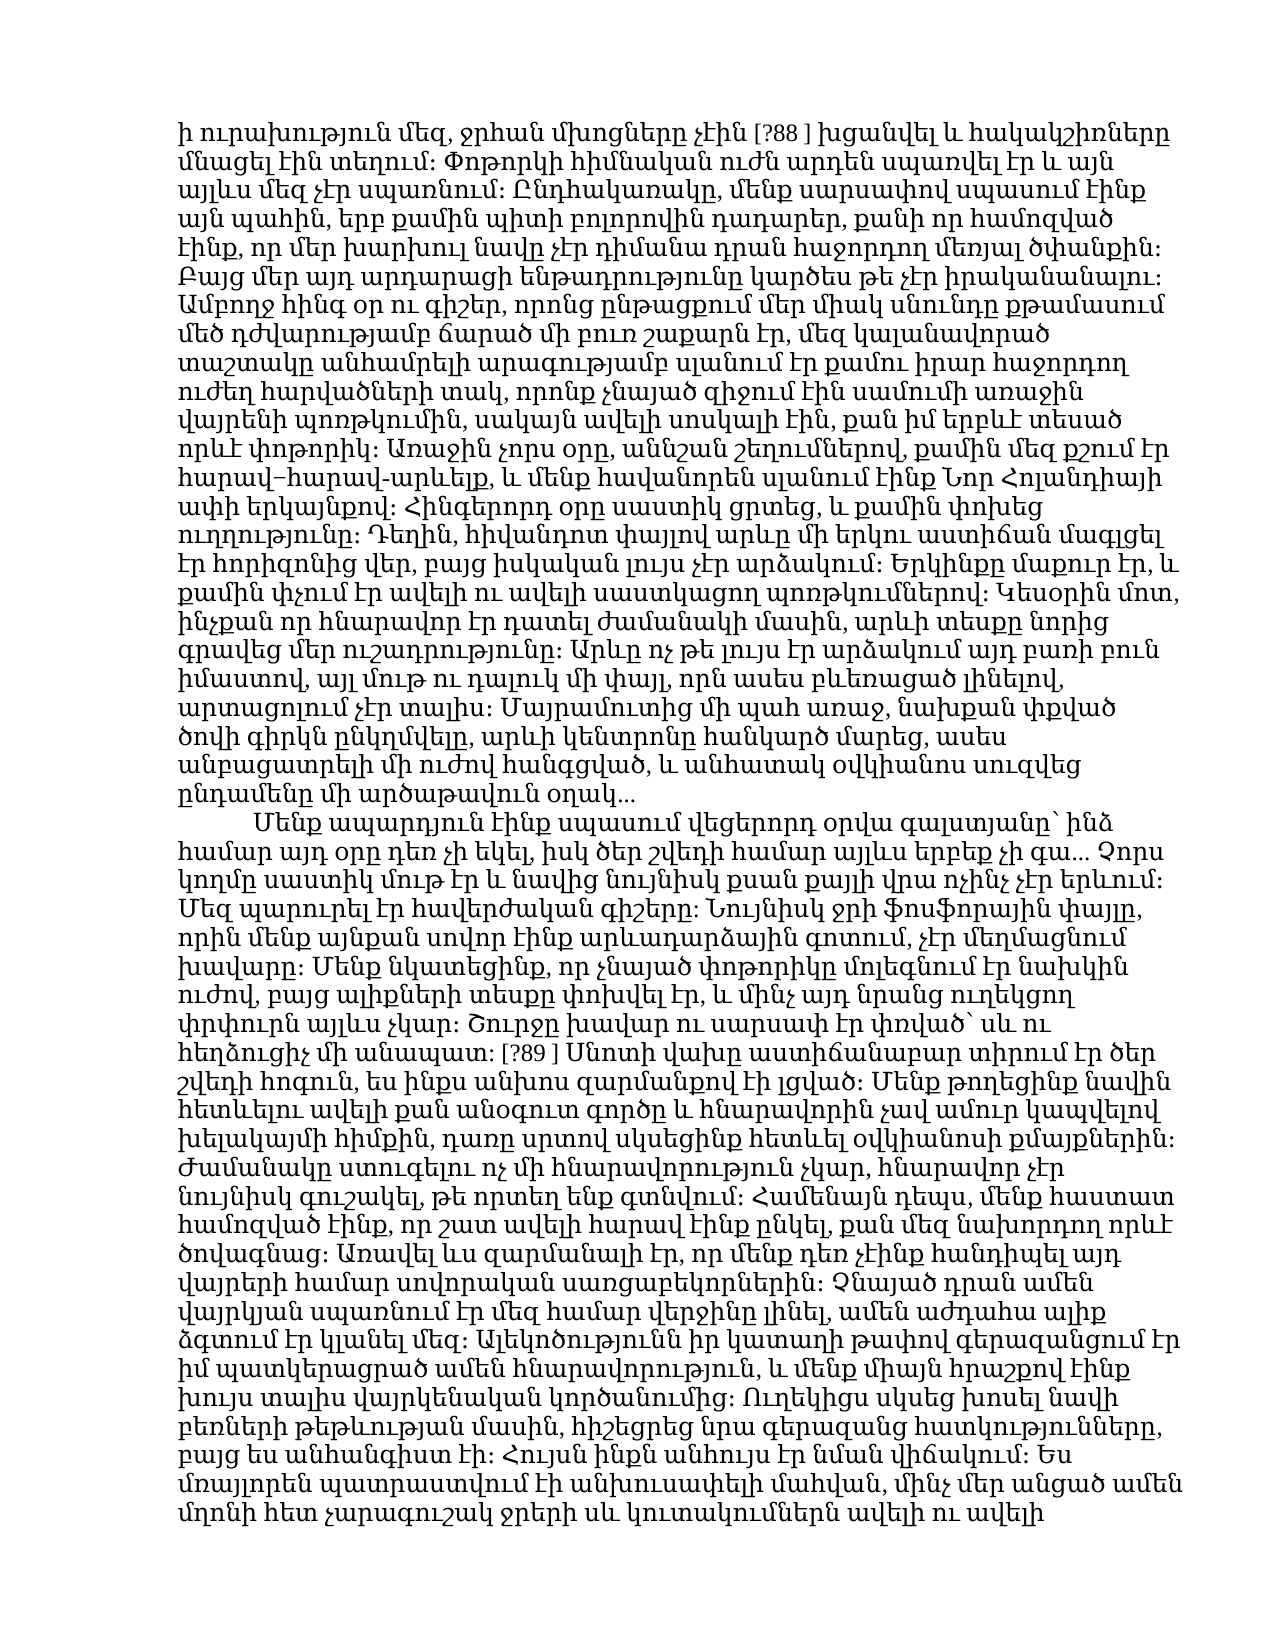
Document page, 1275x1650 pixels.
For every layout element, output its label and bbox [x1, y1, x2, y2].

text [177, 808, 1186, 1527]
text [177, 118, 1186, 808]
